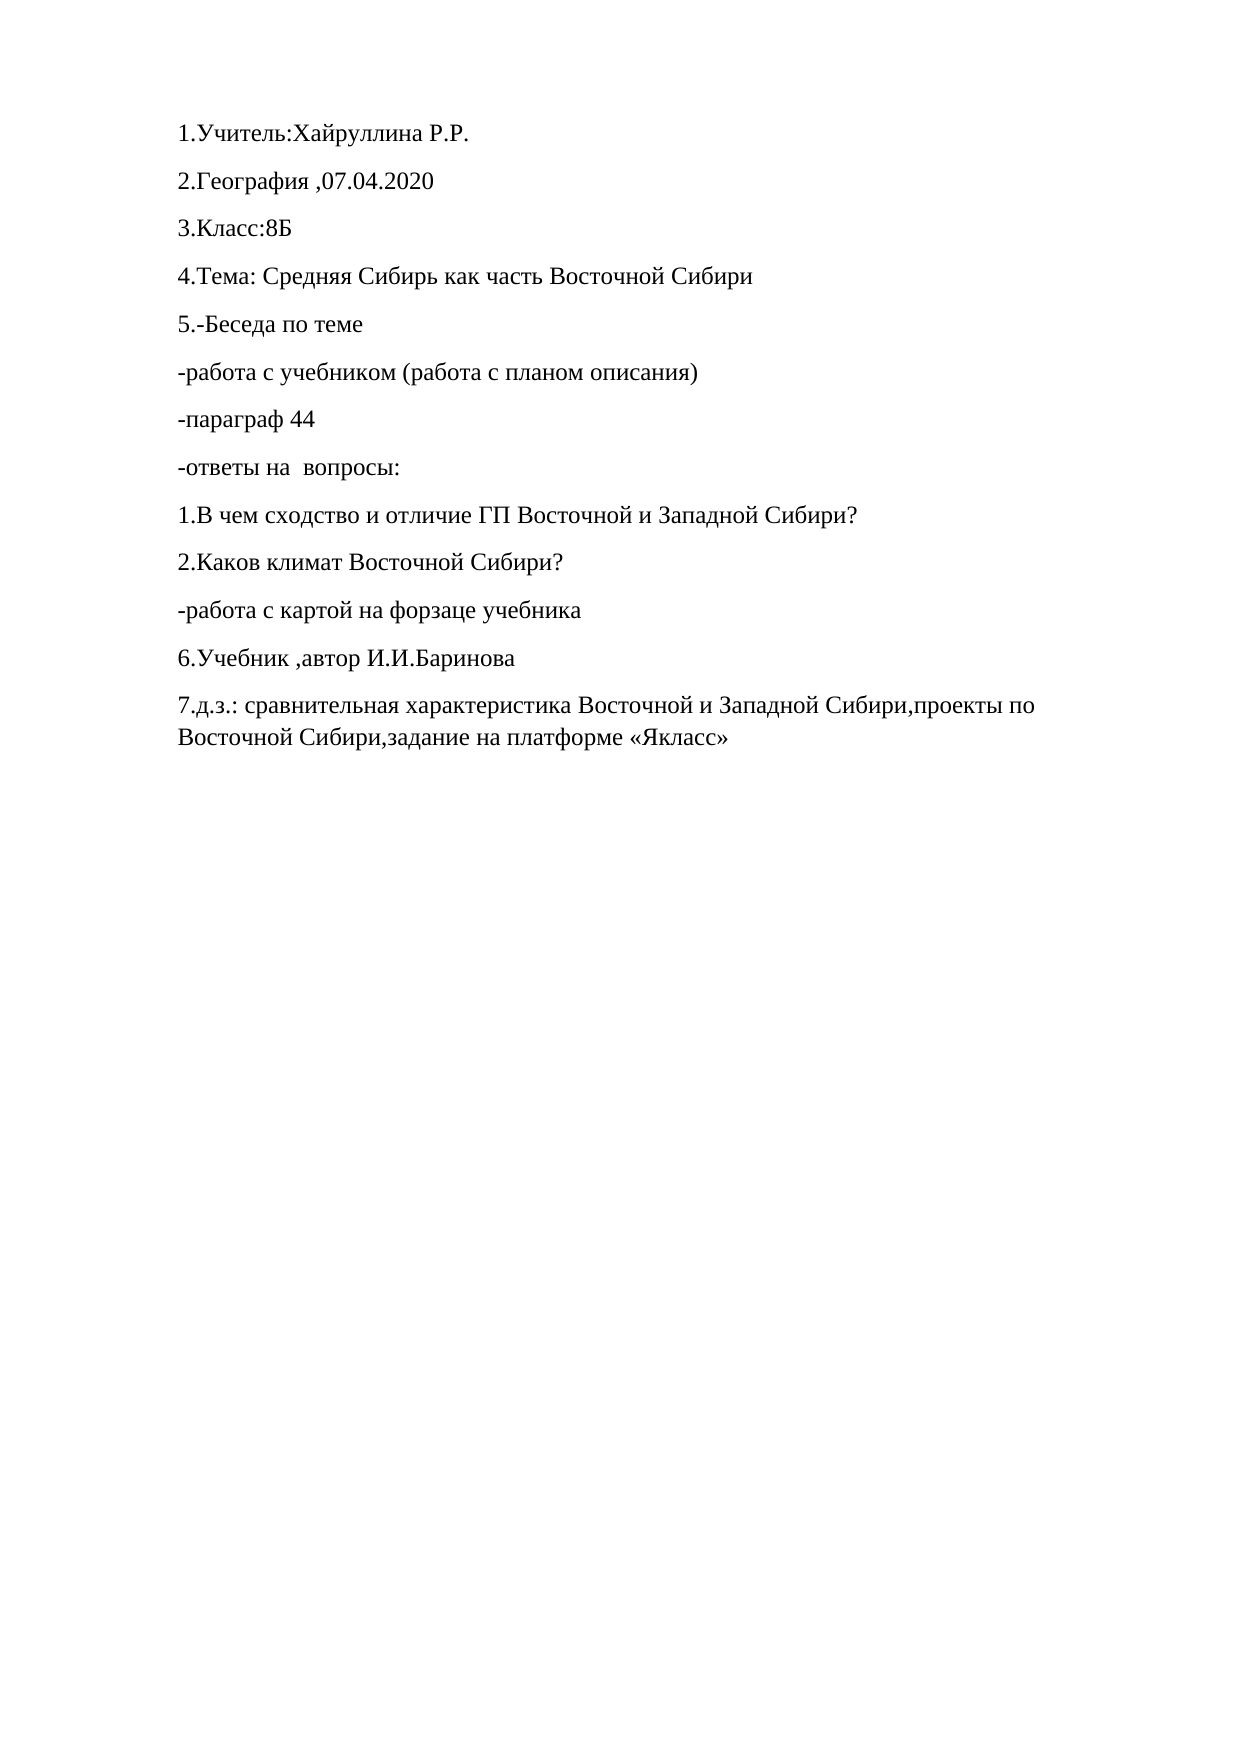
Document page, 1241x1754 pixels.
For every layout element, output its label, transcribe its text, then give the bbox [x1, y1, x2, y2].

text -параграф 44 [177, 404, 1152, 433]
text -работа с учебником (работа с планом описания) [177, 357, 1152, 385]
text 4.Тема: Средняя Сибирь как часть Восточной Сибири [177, 261, 1152, 290]
text 3.Класс:8Б [177, 213, 1152, 242]
text 1.Учитель:Хайруллина Р.Р. [177, 118, 1152, 147]
text 7.д.з.: сравнительная характеристика Восточной и Западной Сибири,проекты по Восточной Сибири,задание на платформе «Якласс» [177, 691, 1152, 750]
text 1.В чем сходство и отличие ГП Восточной и Западной Сибири? [177, 500, 1152, 528]
text -работа с картой на форзаце учебника [177, 595, 1152, 624]
text 6.Учебник ,автор И.И.Баринова [177, 643, 1152, 672]
text 2.География ,07.04.2020 [177, 166, 1152, 194]
text -ответы на вопросы: [177, 452, 1152, 481]
text 5.-Беседа по теме [177, 309, 1152, 338]
text 2.Каков климат Восточной Сибири? [177, 547, 1152, 576]
